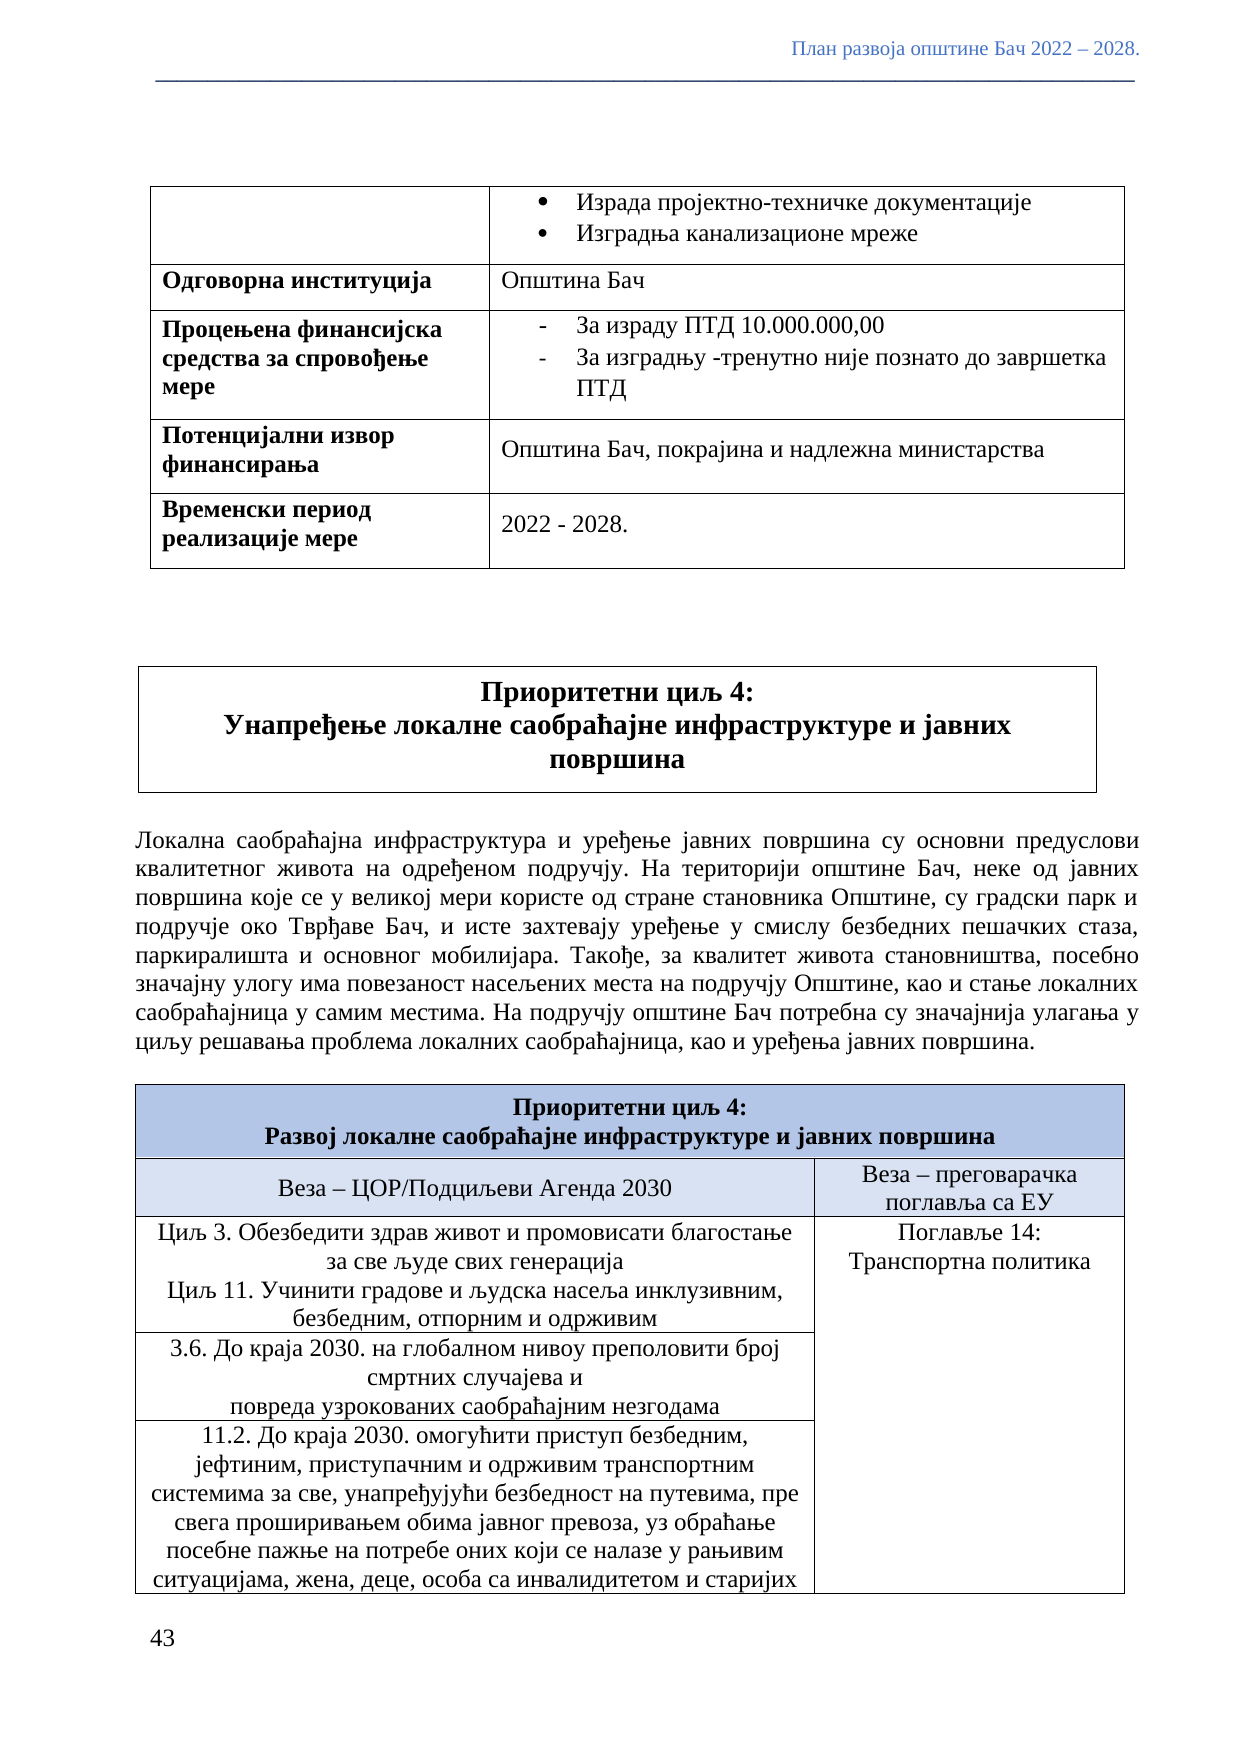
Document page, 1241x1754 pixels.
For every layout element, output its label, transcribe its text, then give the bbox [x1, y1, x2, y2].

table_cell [136, 1421, 814, 1593]
table_header Приоритетни циљ 4: Развој локалне саобраћајне инфраструктуре и јавних површина [136, 1085, 1124, 1157]
table_cell Одговорна институција [151, 265, 489, 309]
table_cell Веза – ЦОР/Подциљеви Агенда 2030 [136, 1159, 814, 1216]
table_cell 2022 - 2028. [490, 494, 1124, 567]
text Локална саобраћајна инфраструктура и уређење јавних површина су основни предуслови квалитетног живота на одређеном подручју. На територији општине Бач, неке од јавних површина које се у великој мери користе од стране становника Општине, су градски парк и подручје око Тврђаве Бач, и исте захтевају уређење у смислу безбедних пешачких стаза, паркиралишта и основног мобилијара. Такође, за квалитет живота становништва, посебно значајну улогу има повезаност насељених места на подручју Општине, као и стање локалних саобраћајница у самим местима. На подручју општине Бач потребна су значајнија улагања у циљу решавања проблема локалних саобраћајница, као и уређења јавних површина. [135, 825, 1140, 1055]
table_cell 3.6. До краја 2030. на глобалном нивоу преполовити број смртних случајева и повреда узрокованих саобраћајним незгодама [136, 1333, 814, 1419]
table_cell Временски период реализације мере [151, 494, 489, 567]
table_cell Општина Бач [490, 265, 1124, 309]
table_cell Општина Бач, покрајина и надлежна министарства [490, 420, 1124, 493]
table_cell Процењена финансијска средства за спровођење мере [151, 311, 489, 419]
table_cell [490, 187, 1124, 264]
table_cell Веза – преговарачка поглавља са ЕУ [815, 1159, 1124, 1216]
table_cell Поглавље 14: Транспортна политика [815, 1217, 1124, 1593]
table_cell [151, 187, 489, 264]
table_cell Циљ 3. Обезбедити здрав живот и промовисати благостање за све људе свих генерација Циљ 11. Учинити градове и људска насеља инклузивним, безбедним, отпорним и одрживим [136, 1217, 814, 1332]
table_cell За израду ПТД 10.000.000,00 За изградњу -тренутно није познато до завршетка ПТД [490, 311, 1124, 419]
table_cell Потенцијални извор финансирања [151, 420, 489, 493]
